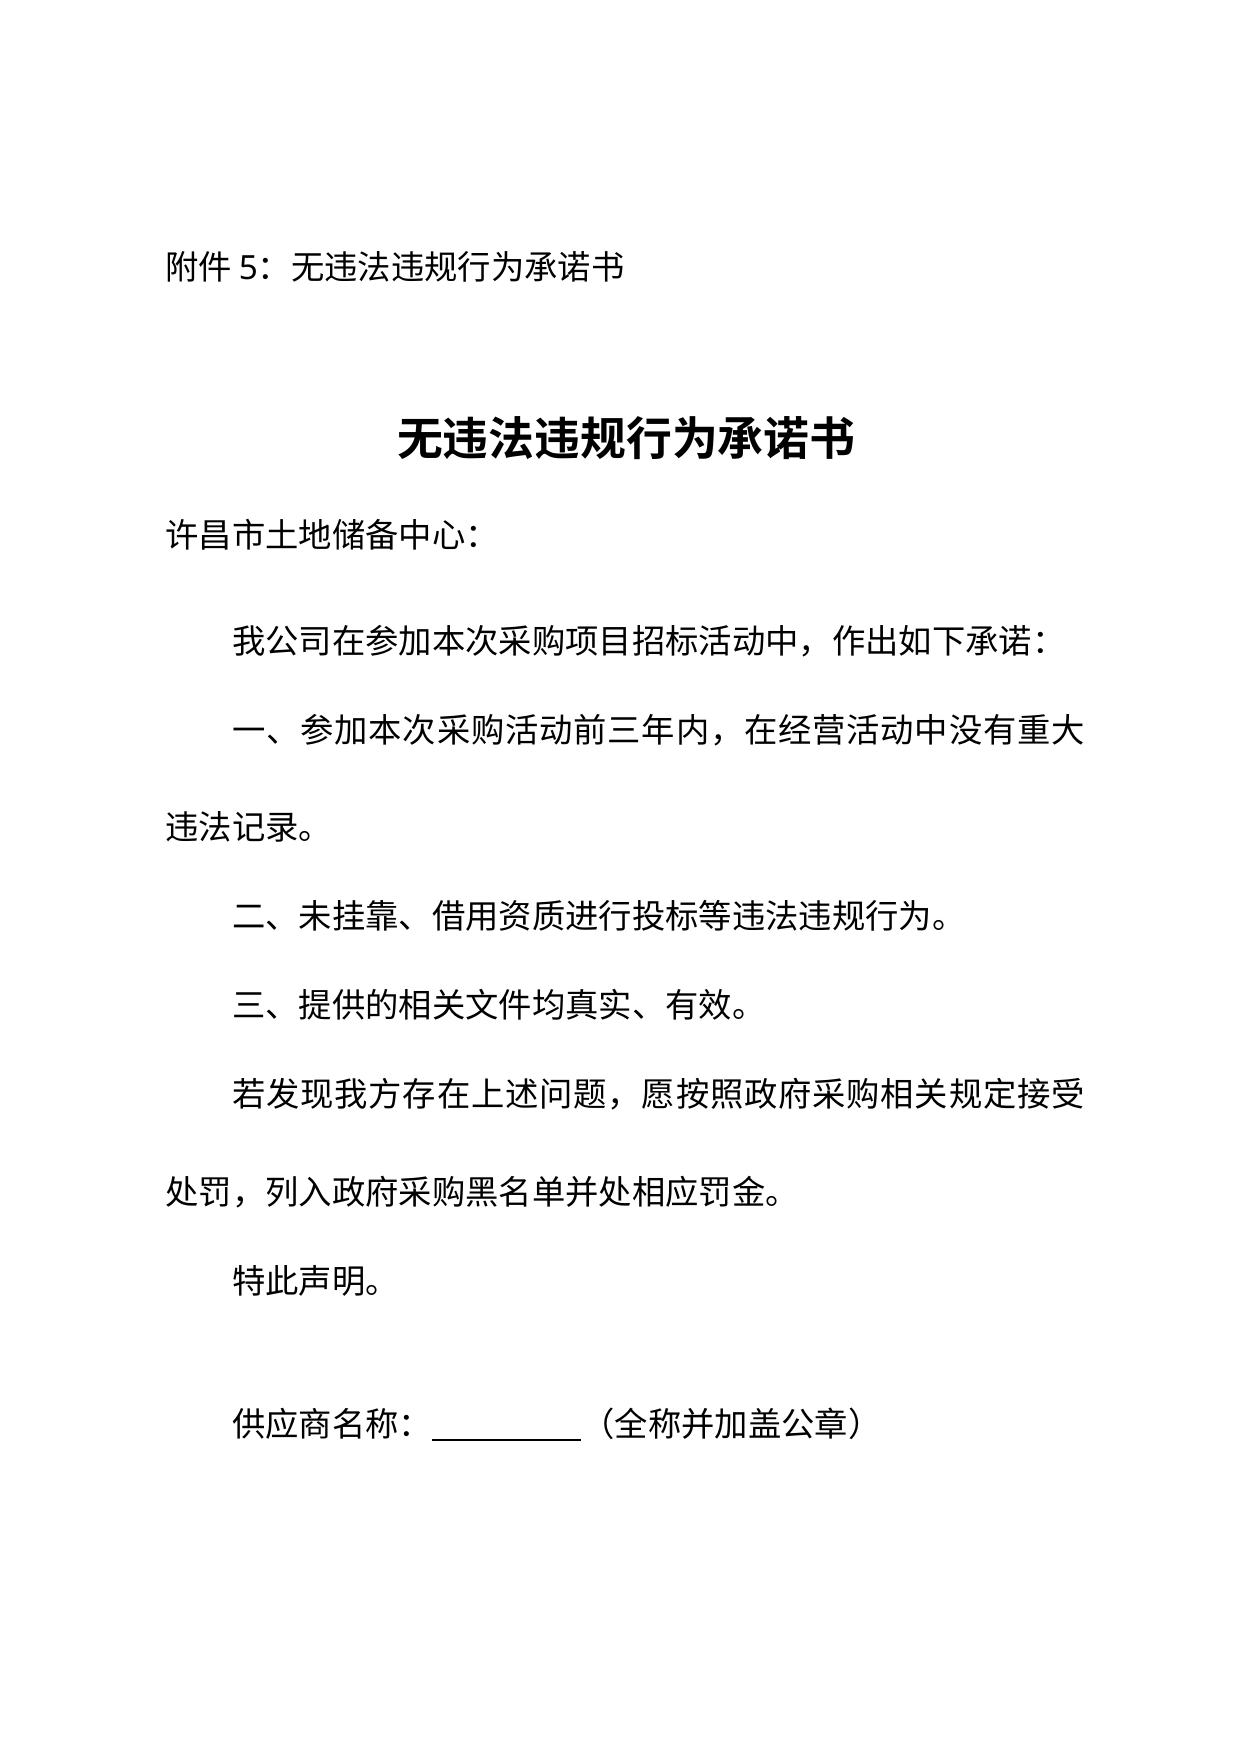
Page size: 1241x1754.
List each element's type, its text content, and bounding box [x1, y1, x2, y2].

text 附件5：无违法违规行为承诺书 [165, 233, 1087, 298]
text 无违法违规行为承诺书 [165, 387, 1087, 484]
text 二、未挂靠、借用资质进行投标等违法违规行为。 [165, 882, 1087, 947]
text 许昌市土地储备中心： [165, 501, 1087, 566]
text 三、提供的相关文件均真实、有效。 [165, 971, 1087, 1036]
text 一、参加本次采购活动前三年内，在经营活动中没有重大违法记录。 [165, 695, 1087, 858]
text 供应商名称： （全称并加盖公章） [165, 1397, 1087, 1446]
text 特此声明。 [165, 1246, 1087, 1311]
text 我公司在参加本次采购项目招标活动中，作出如下承诺： [165, 606, 1087, 671]
text 若发现我方存在上述问题，愿按照政府采购相关规定接受处罚，列入政府采购黑名单并处相应罚金。 [165, 1060, 1087, 1222]
